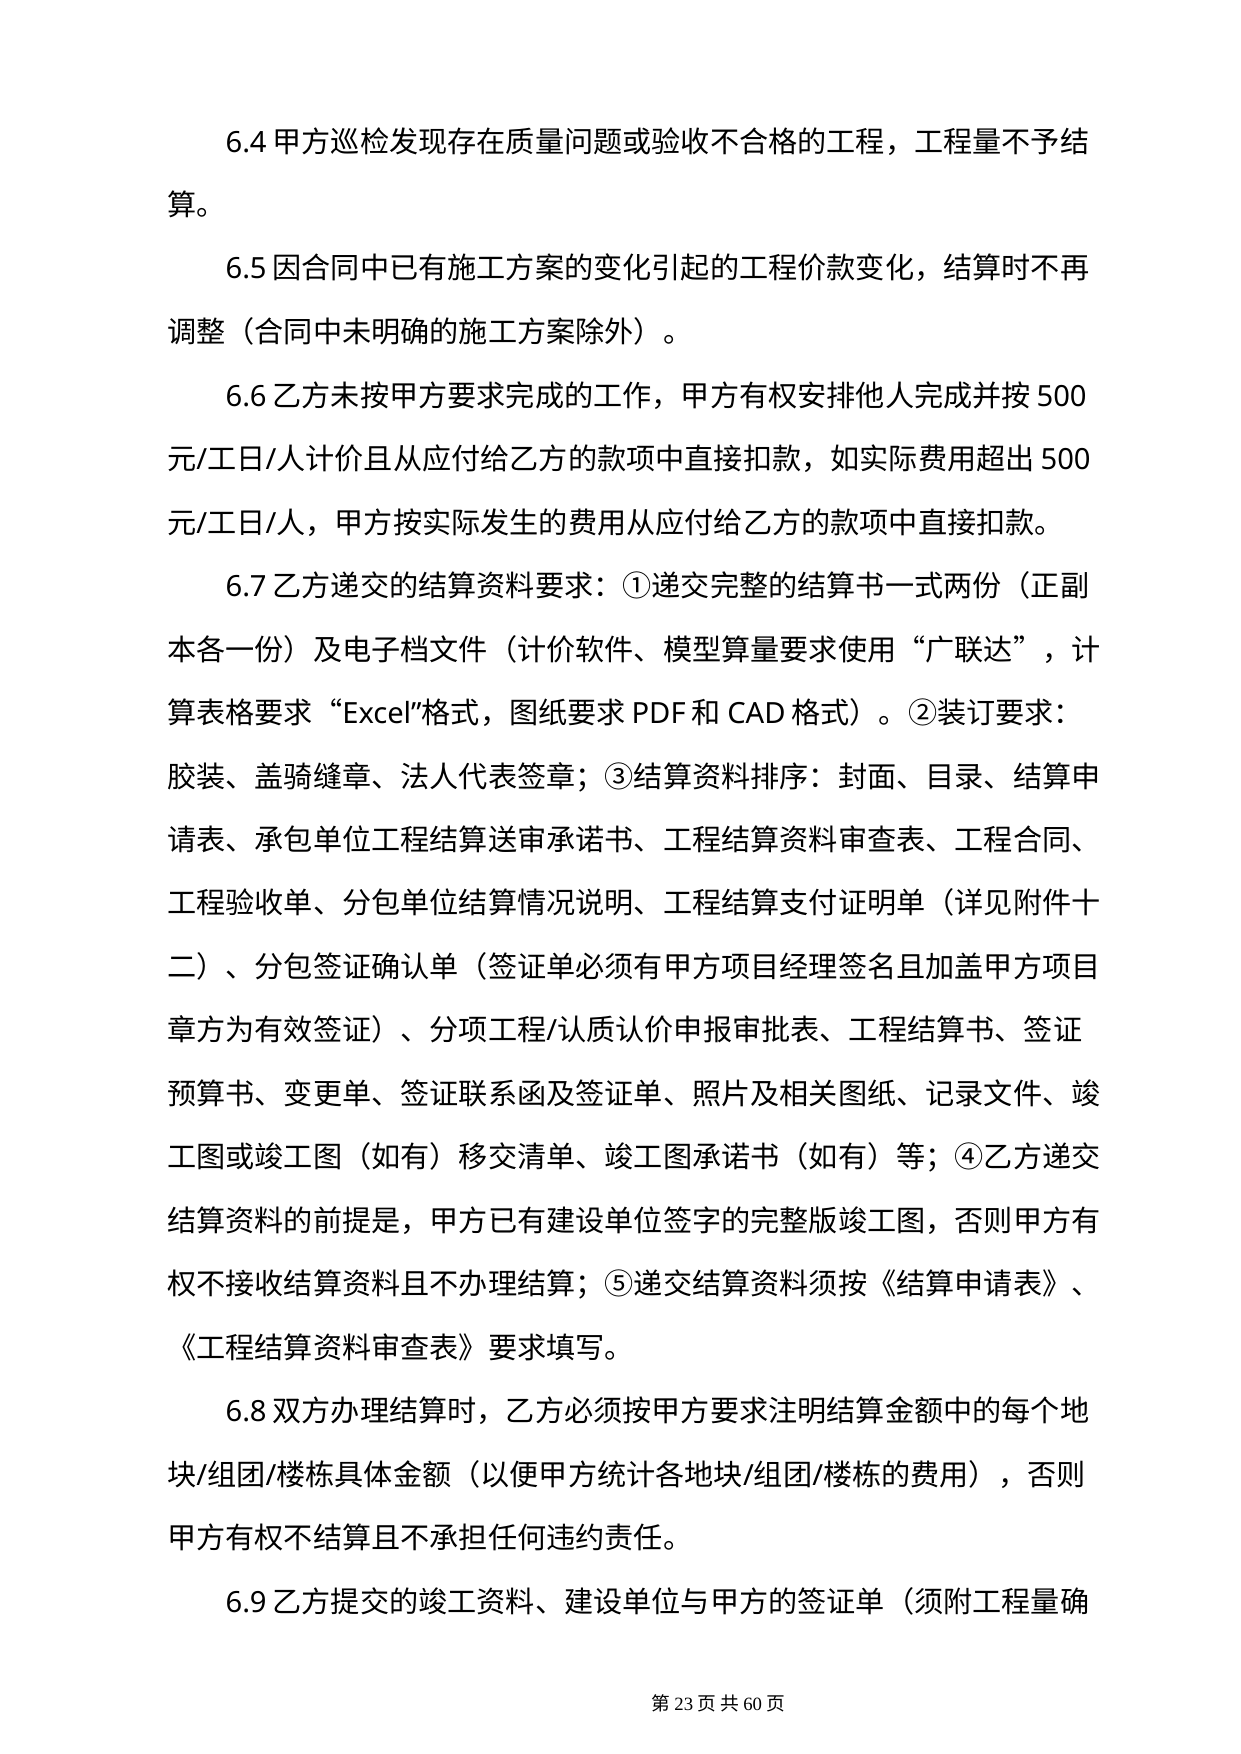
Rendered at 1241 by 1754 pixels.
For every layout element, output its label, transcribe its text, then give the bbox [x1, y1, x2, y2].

text 6.5因合同中已有施工方案的变化引起的工程价款变化，结算时不再调整（合同中未明确的施工方案除外）。 [167, 245, 1106, 351]
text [167, 1578, 1106, 1621]
text 6.4甲方巡检发现存在质量问题或验收不合格的工程，工程量不予结算。 [167, 118, 1106, 224]
text 6.7乙方递交的结算资料要求：①递交完整的结算书一式两份（正副本各一份）及电子档文件（计价软件、模型算量要求使用“广联达”，计算表格要求“Excel”格式，图纸要求PDF和 CAD格式）。②装订要求：胶装、盖骑缝章、法人代表签章；③结算资料排序：封面、目录、结算申请表、承包单位工程结算送审承诺书、工程结算资料审查表、工程合同、工程验收单、分包单位结算情况说明、工程结算支付证明单（详见附件十二）、分包签证确认单（签证单必须有甲方项目经理签名且加盖甲方项目章方为有效签证）、分项工程/认质认价申报审批表、工程结算书、签证预算书、变更单、签证联系函及签证单、照片及相关图纸、记录文件、竣工图或竣工图（如有）移交清单、竣工图承诺书（如有）等；④乙方递交结算资料的前提是，甲方已有建设单位签字的完整版竣工图，否则甲方有权不接收结算资料且不办理结算；⑤递交结算资料须按《结算申请表》、《工程结算资料审查表》要求填写。 [167, 563, 1106, 1367]
text 6.6乙方未按甲方要求完成的工作，甲方有权安排他人完成并按500元/工日/人计价且从应付给乙方的款项中直接扣款，如实际费用超出500元/工日/人，甲方按实际发生的费用从应付给乙方的款项中直接扣款。 [167, 372, 1106, 542]
text 6.8双方办理结算时，乙方必须按甲方要求注明结算金额中的每个地块/组团/楼栋具体金额（以便甲方统计各地块/组团/楼栋的费用），否则甲方有权不结算且不承担任何违约责任。 [167, 1388, 1106, 1557]
